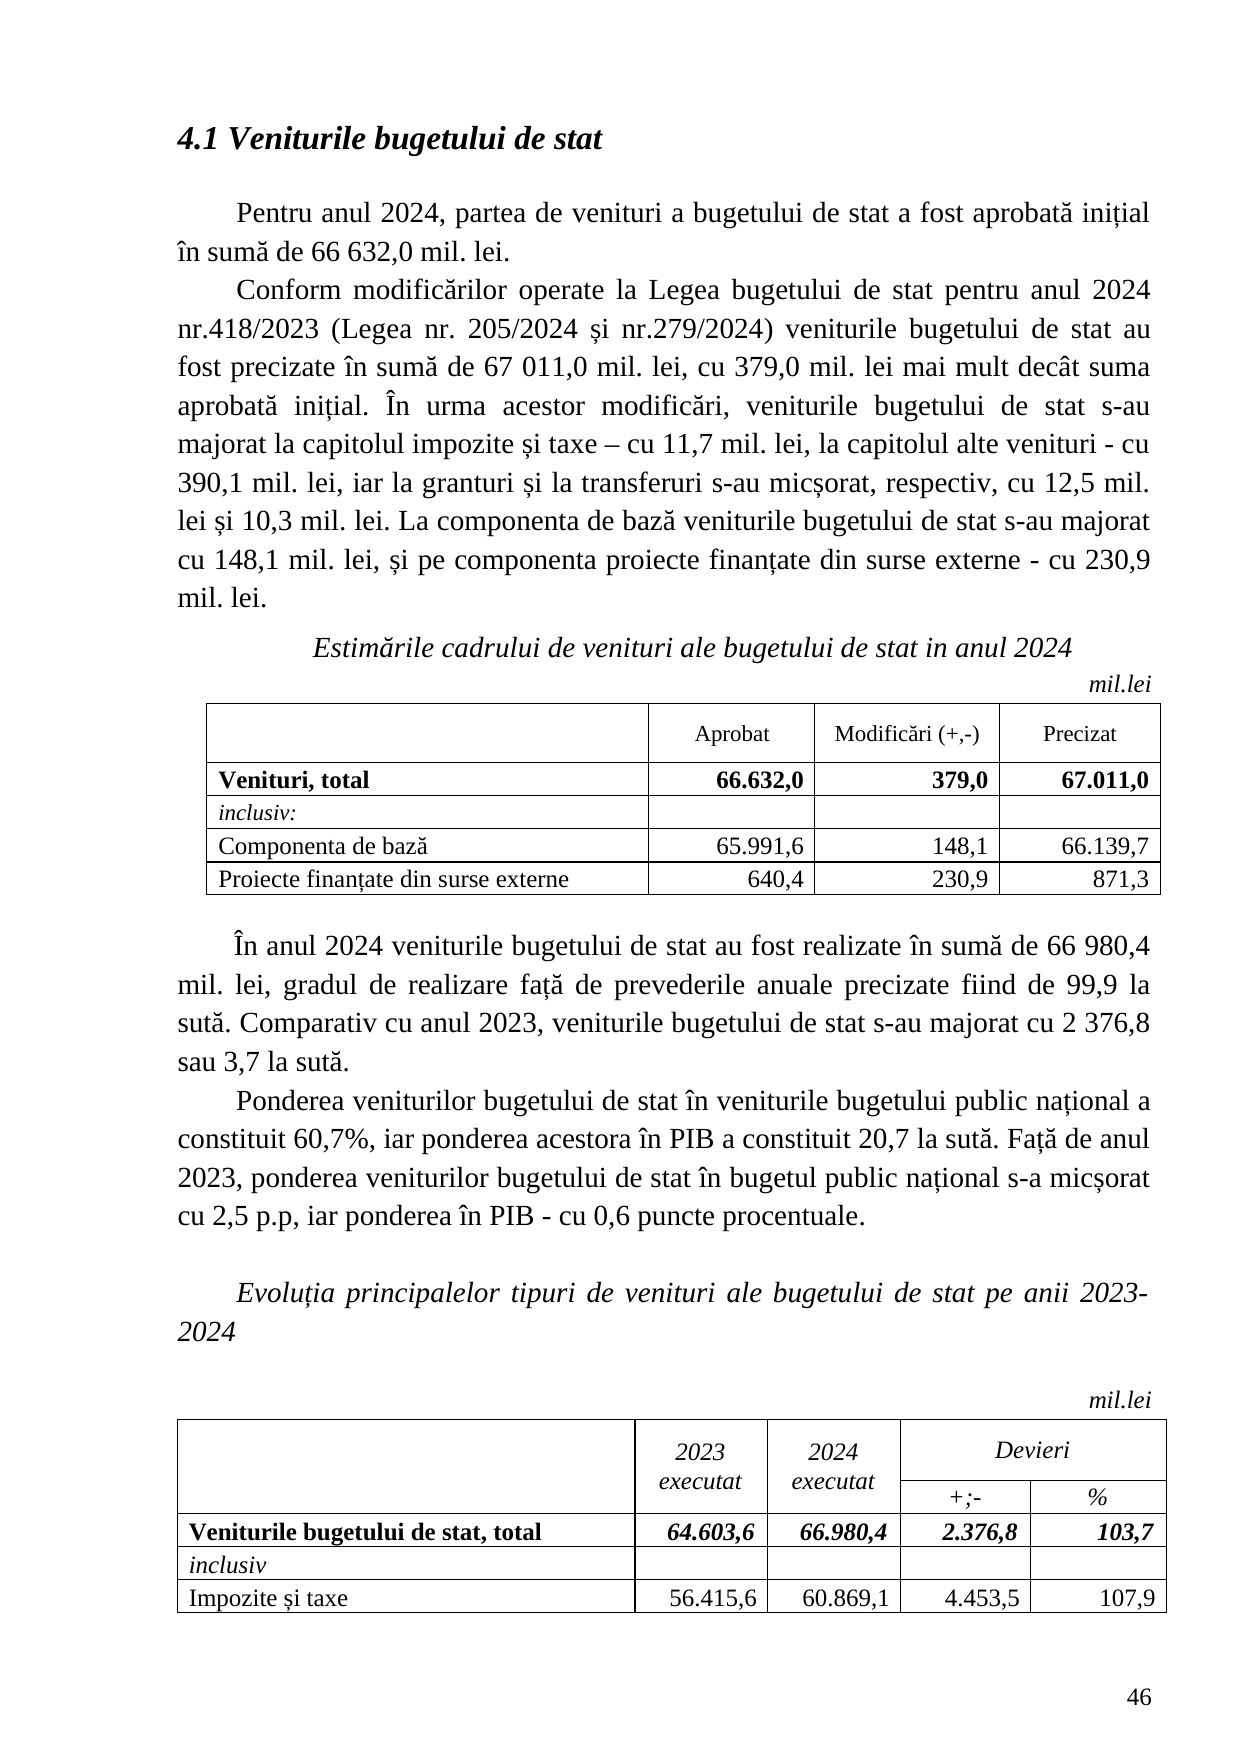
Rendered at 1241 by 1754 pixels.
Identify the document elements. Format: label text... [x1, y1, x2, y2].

table_cell inclusiv [178, 1547, 634, 1579]
table_cell [636, 1547, 767, 1579]
table_cell Impozite și taxe [178, 1580, 634, 1612]
table_cell [649, 796, 814, 828]
table_cell 379,0 [815, 763, 999, 795]
table_cell 148,1 [815, 829, 999, 861]
text mil.lei [177, 669, 1152, 697]
table_header Modificări (+,-) [815, 704, 999, 762]
text mil.lei [177, 1385, 1152, 1414]
table_cell 60.869,1 [768, 1580, 900, 1612]
table_cell Proiecte finanțate din surse externe [207, 863, 648, 894]
table_cell % [1031, 1481, 1166, 1513]
table_cell 107,9 [1031, 1580, 1166, 1612]
table_header [207, 704, 648, 762]
table_header Aprobat [649, 704, 814, 762]
table_cell 871,3 [1000, 863, 1160, 894]
text Conform modificărilor operate la Legea bugetului de stat pentru anul 2024 nr.418/2023 (Legea nr. 205/2024 și nr.279/2024) veniturile bugetului de stat au fost precizate în sumă de 67 011,0 mil. lei, cu 379,0 mil. lei mai mult decât suma aprobată inițial. În urma acestor modificări, veniturile bugetului de stat s-au majorat la capitolul impozite și taxe – cu 11,7 mil. lei, la capitolul alte venituri - cu 390,1 mil. lei, iar la granturi și la transferuri s-au micșorat, respectiv, cu 12,5 mil. lei și 10,3 mil. lei. La componenta de bază veniturile bugetului de stat s-au majorat cu 148,1 mil. lei, și pe componenta proiecte finanțate din surse externe - cu 230,9 mil. lei. [177, 272, 1152, 614]
table_header [178, 1420, 634, 1513]
text Ponderea veniturilor bugetului de stat în veniturile bugetului public național a constituit 60,7%, iar ponderea acestora în PIB a constituit 20,7 la sută. Față de anul 2023, ponderea veniturilor bugetului de stat în bugetul public național s-a micșorat cu 2,5 p.p, iar ponderea în PIB - cu 0,6 puncte procentuale. [177, 1083, 1152, 1232]
table_cell Venituri, total [207, 763, 648, 795]
table_header 2024 executat [768, 1420, 900, 1513]
table_cell 640,4 [649, 863, 814, 894]
table_cell 56.415,6 [636, 1580, 767, 1612]
table_cell 103,7 [1031, 1514, 1166, 1546]
table_cell [815, 796, 999, 828]
table_cell 67.011,0 [1000, 763, 1160, 795]
table_cell Componenta de bază [207, 829, 648, 861]
table_cell [901, 1547, 1030, 1579]
table_header 2023 executat [636, 1420, 767, 1513]
table_header Precizat [1000, 704, 1160, 762]
text Evoluția principalelor tipuri de venituri ale bugetului de stat pe anii 2023-2024 [177, 1275, 1152, 1347]
table_cell 66.632,0 [649, 763, 814, 795]
text Estimările cadrului de venituri ale bugetului de stat in anul 2024 [177, 630, 1152, 664]
table_cell 66.980,4 [768, 1514, 900, 1546]
table_cell 65.991,6 [649, 829, 814, 861]
table_cell 230,9 [815, 863, 999, 894]
subtitle 4.1 Veniturile bugetului de stat [177, 118, 1140, 156]
table_cell 4.453,5 [901, 1580, 1030, 1612]
table_cell 2.376,8 [901, 1514, 1030, 1546]
table_header Devieri [901, 1420, 1166, 1479]
text În anul 2024 veniturile bugetului de stat au fost realizate în sumă de 66 980,4 mil. lei, gradul de realizare față de prevederile anuale precizate fiind de 99,9 la sută. Comparativ cu anul 2023, veniturile bugetului de stat s-au majorat cu 2 376,8 sau 3,7 la sută. [177, 928, 1152, 1078]
table_cell 66.139,7 [1000, 829, 1160, 861]
table_cell Veniturile bugetului de stat, total [178, 1514, 634, 1546]
text Pentru anul 2024, partea de venituri a bugetului de stat a fost aprobată inițial în sumă de 66 632,0 mil. lei. [177, 195, 1152, 267]
table_cell +;- [901, 1481, 1030, 1513]
table_cell [1031, 1547, 1166, 1579]
table_cell inclusiv: [207, 796, 648, 828]
table_cell [768, 1547, 900, 1579]
table_cell [1000, 796, 1160, 828]
table_cell 64.603,6 [636, 1514, 767, 1546]
